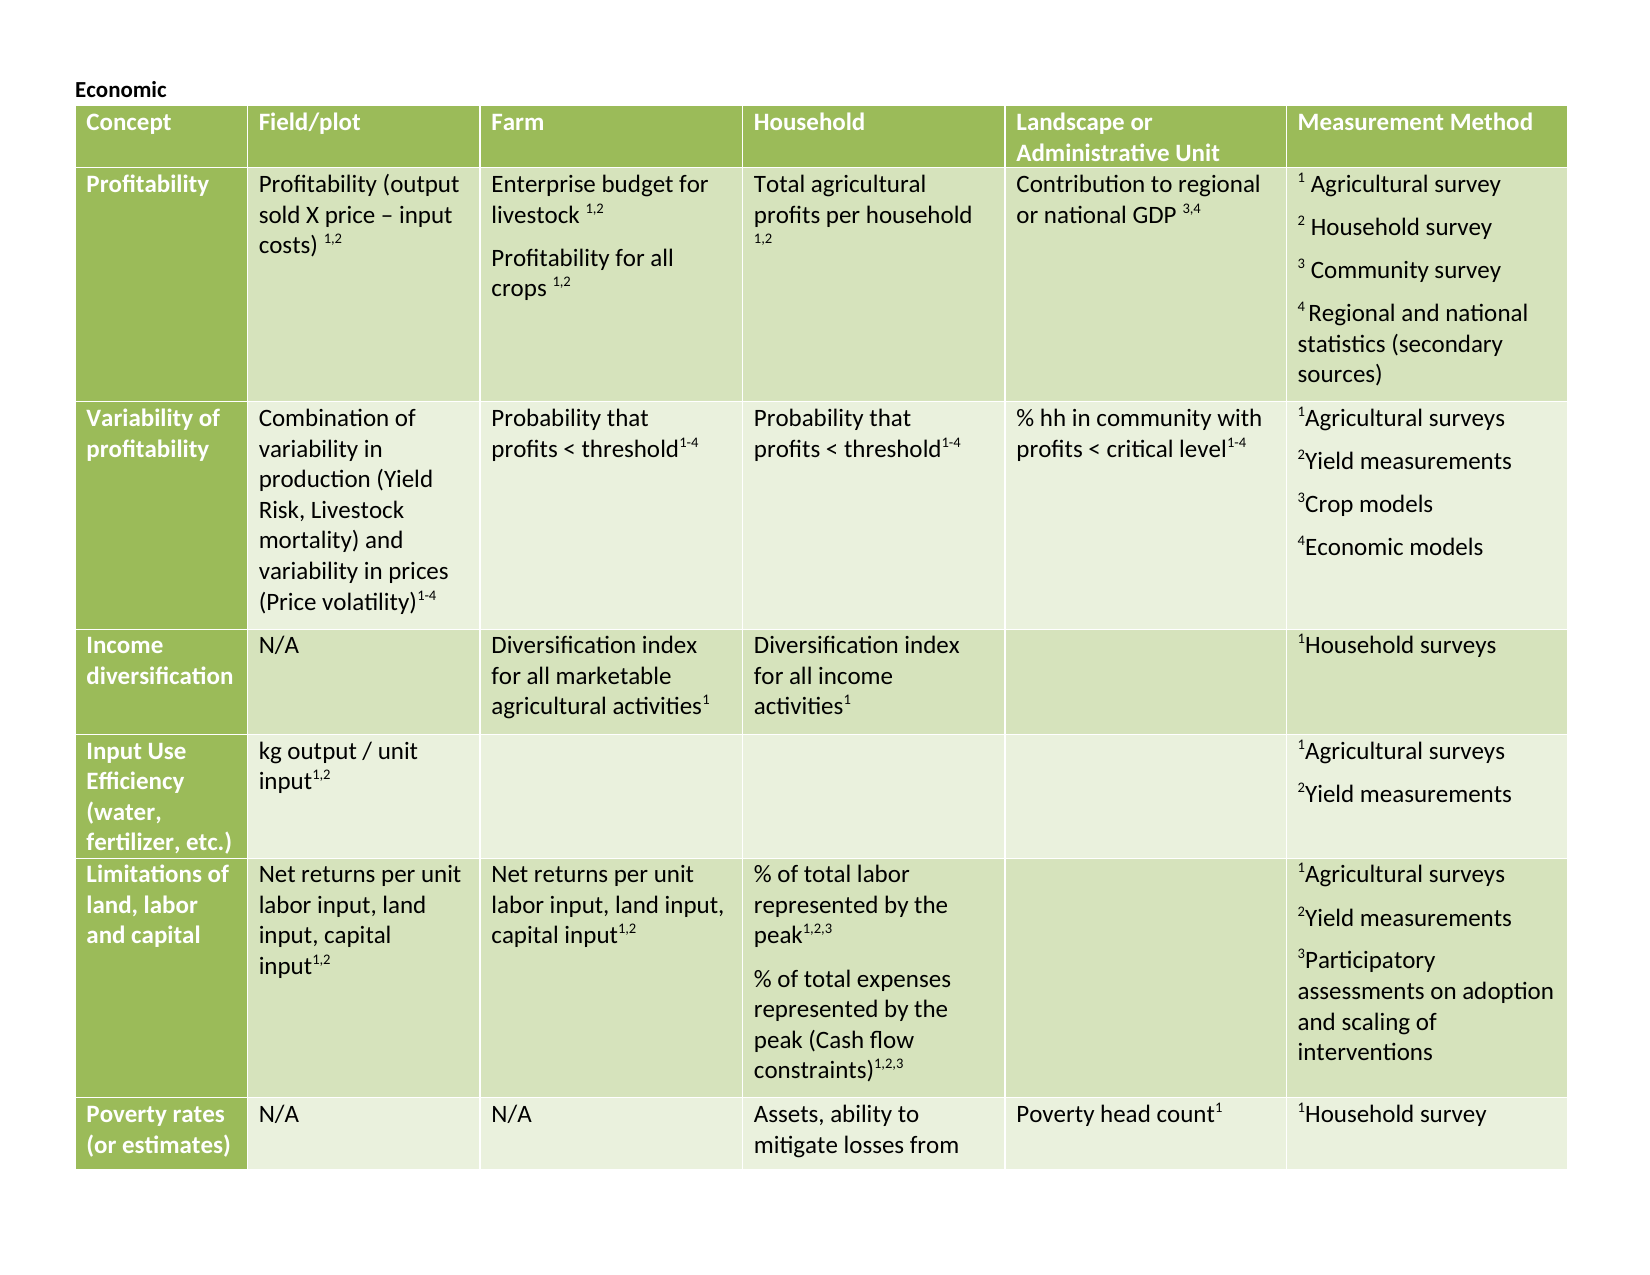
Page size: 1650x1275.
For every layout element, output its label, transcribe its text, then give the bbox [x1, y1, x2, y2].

table_cell Diversification index for all income activities1 [743, 630, 1004, 734]
table_cell [481, 735, 742, 858]
table_cell kg output / unit input1,2 [248, 735, 479, 858]
text Economic [75, 75, 1563, 103]
table_cell % of total labor represented by the peak1,2,3 % of total expenses represented by the peak (Cash flow constraints)1,2,3 [743, 859, 1004, 1097]
table_cell Profitability [76, 168, 247, 401]
table_cell Input Use Efficiency (water, fertilizer, etc.) [76, 735, 247, 858]
table_cell N/A [248, 630, 479, 734]
table_header Concept [76, 106, 247, 167]
table_cell Poverty rates (or estimates) [76, 1098, 247, 1169]
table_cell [743, 1098, 1004, 1169]
table_cell 1Household surveys [1287, 630, 1567, 734]
table_cell 1Agricultural surveys 2Yield measurements 3Crop models 4Economic models [1287, 402, 1567, 629]
table_cell [1006, 735, 1286, 858]
table_cell Limitations of land, labor and capital [76, 859, 247, 1097]
table_header Household [743, 106, 1004, 167]
table_cell Net returns per unit labor input, land input, capital input1,2 [248, 859, 479, 1097]
table_cell 1 Agricultural survey 2 Household survey 3 Community survey 4 Regional and national statistics (secondary sources) [1287, 168, 1567, 401]
table_cell Profitability (output sold X price – input costs) 1,2 [248, 168, 479, 401]
table_cell % hh in community with profits < critical level1-4 [1006, 402, 1286, 629]
table_cell Enterprise budget for livestock 1,2 Profitability for all crops 1,2 [481, 168, 742, 401]
table_header Field/plot [248, 106, 479, 167]
table_cell Diversification index for all marketable agricultural activities1 [481, 630, 742, 734]
table_header Farm [481, 106, 742, 167]
table_cell N/A [248, 1098, 479, 1169]
table_cell Variability of profitability [76, 402, 247, 629]
table_cell Probability that profits < threshold1-4 [481, 402, 742, 629]
table_cell Contribution to regional or national GDP 3,4 [1006, 168, 1286, 401]
table_cell Total agricultural profits per household 1,2 [743, 168, 1004, 401]
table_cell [1006, 1098, 1286, 1169]
table_cell Probability that profits < threshold1-4 [743, 402, 1004, 629]
table_cell [1006, 630, 1286, 734]
table_cell [743, 735, 1004, 858]
table_cell 1Agricultural surveys 2Yield measurements [1287, 735, 1567, 858]
table_cell Net returns per unit labor input, land input, capital input1,2 [481, 859, 742, 1097]
table_cell Income diversification [76, 630, 247, 734]
table_header Measurement Method [1287, 106, 1567, 167]
table_cell N/A [481, 1098, 742, 1169]
table_cell 1Household survey [1287, 1098, 1567, 1169]
table_cell [1006, 859, 1286, 1097]
table_cell 1Agricultural surveys 2Yield measurements 3Participatory assessments on adoption and scaling of interventions [1287, 859, 1567, 1097]
table_cell Combination of variability in production (Yield Risk, Livestock mortality) and variability in prices (Price volatility)1-4 [248, 402, 479, 629]
table_header Landscape or Administrative Unit [1006, 106, 1286, 167]
